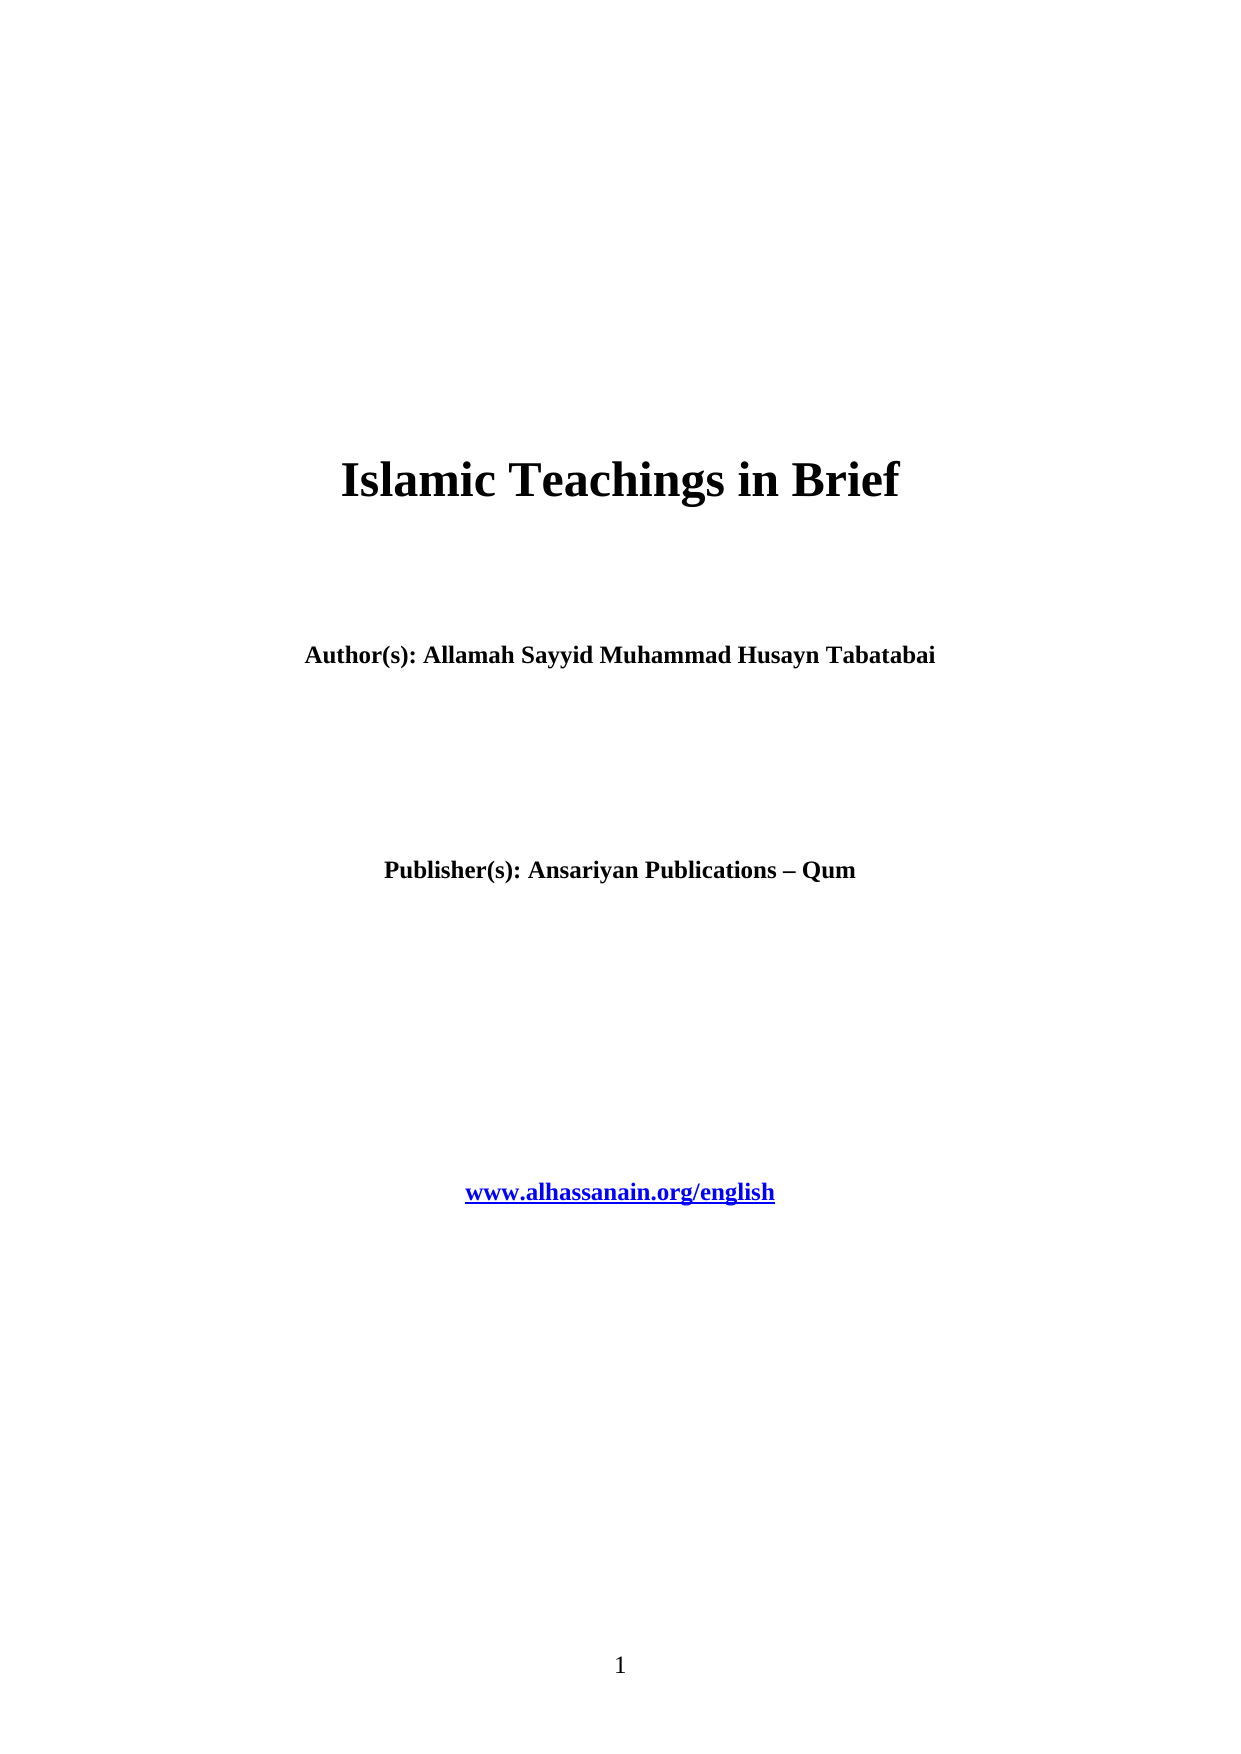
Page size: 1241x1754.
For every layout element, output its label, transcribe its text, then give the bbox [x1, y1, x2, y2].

text Islamic Teachings in Brief [236, 450, 1004, 507]
text www.alhassanain.org/english [236, 1177, 1004, 1206]
text Publisher(s): Ansariyan Publications – Qum [236, 855, 1004, 883]
text Author(s): Allamah Sayyid Muhammad Husayn Tabatabai [236, 640, 1004, 668]
